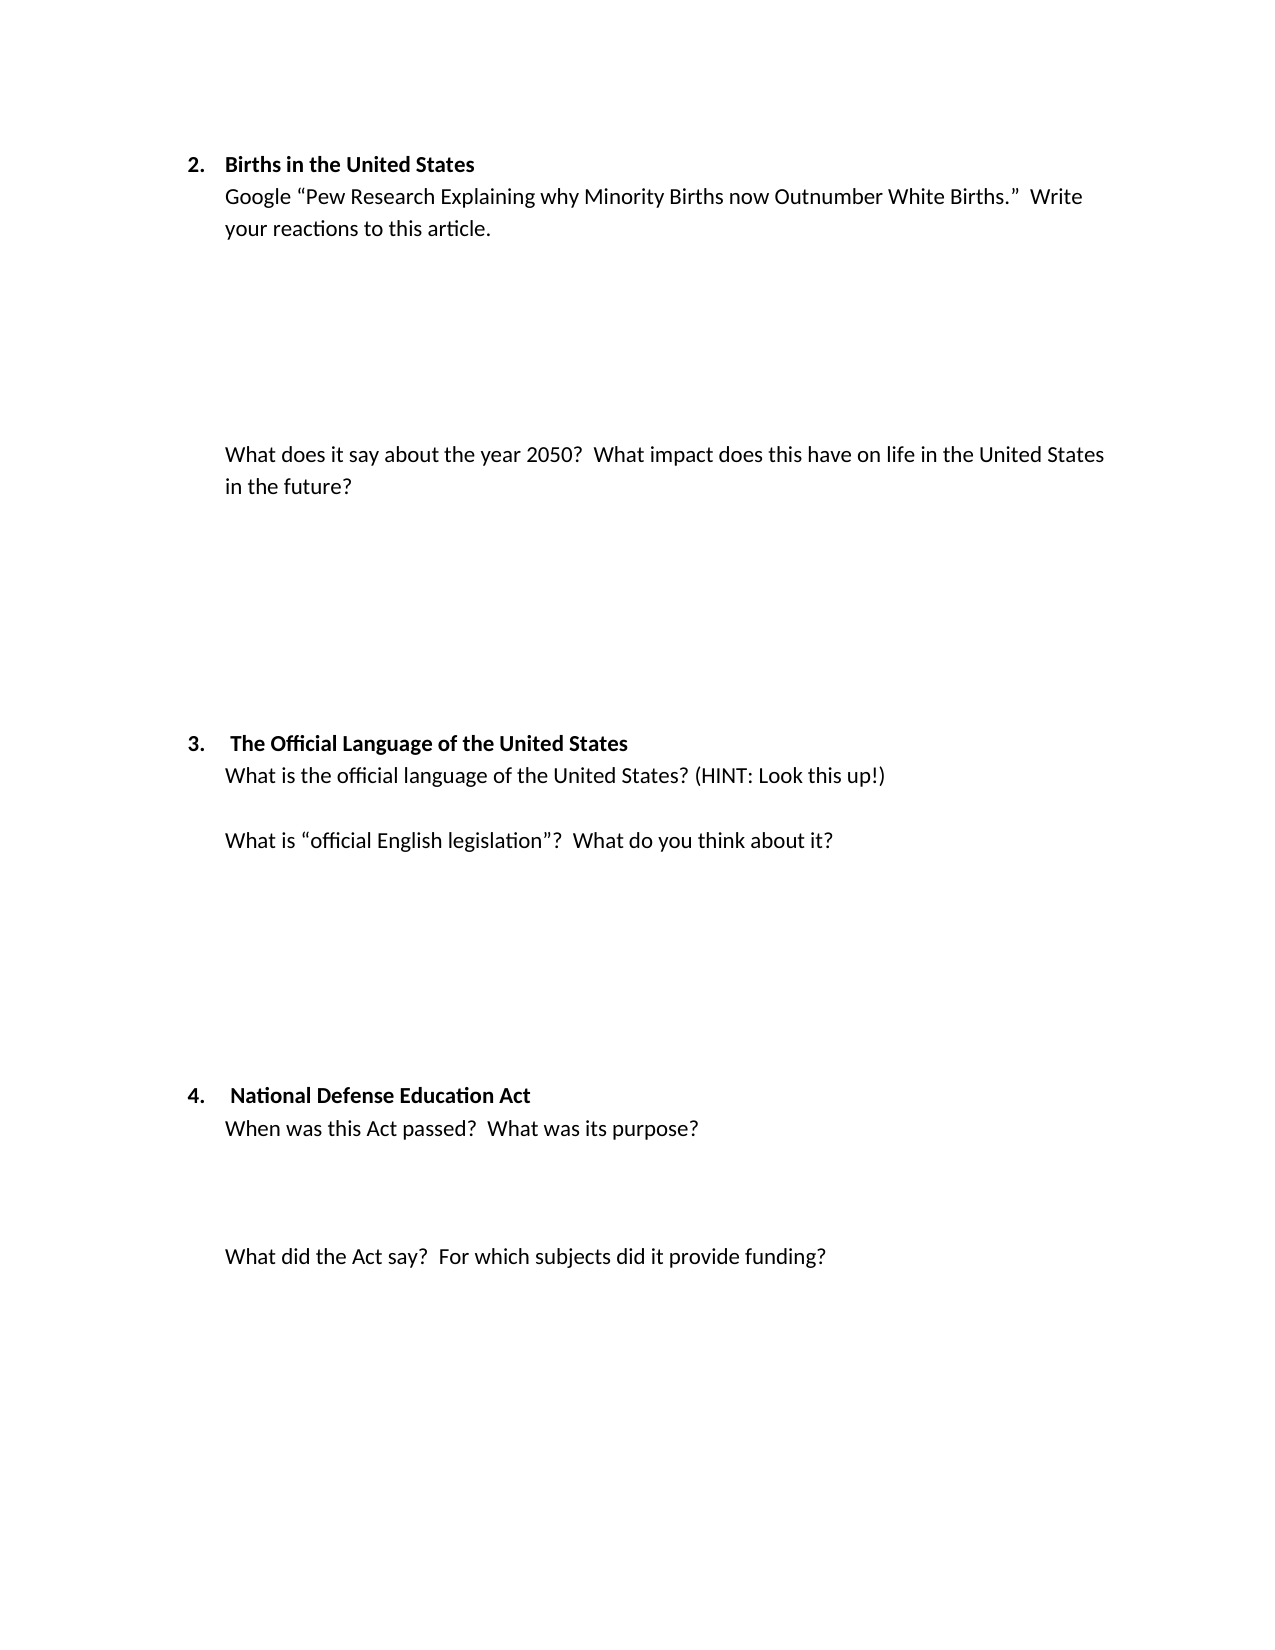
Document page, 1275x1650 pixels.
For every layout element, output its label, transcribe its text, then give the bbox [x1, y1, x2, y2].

list When was this Act passed? What was its purpose? [225, 1114, 1125, 1142]
list The Official Language of the United States [187, 729, 1125, 757]
list Google “Pew Research Explaining why Minority Births now Outnumber White Births.” Write your reactions to this article. [225, 182, 1125, 242]
list What did the Act say? For which subjects did it provide funding? [225, 1242, 1125, 1271]
list What is “official English legislation”? What do you think about it? [225, 826, 1125, 854]
list What is the official language of the United States? (HINT: Look this up!) [225, 762, 1125, 789]
list What does it say about the year 2050? What impact does this have on life in the United States in the future? [225, 440, 1125, 500]
list National Defense Education Act [187, 1082, 1125, 1109]
list Births in the United States [187, 150, 1125, 178]
